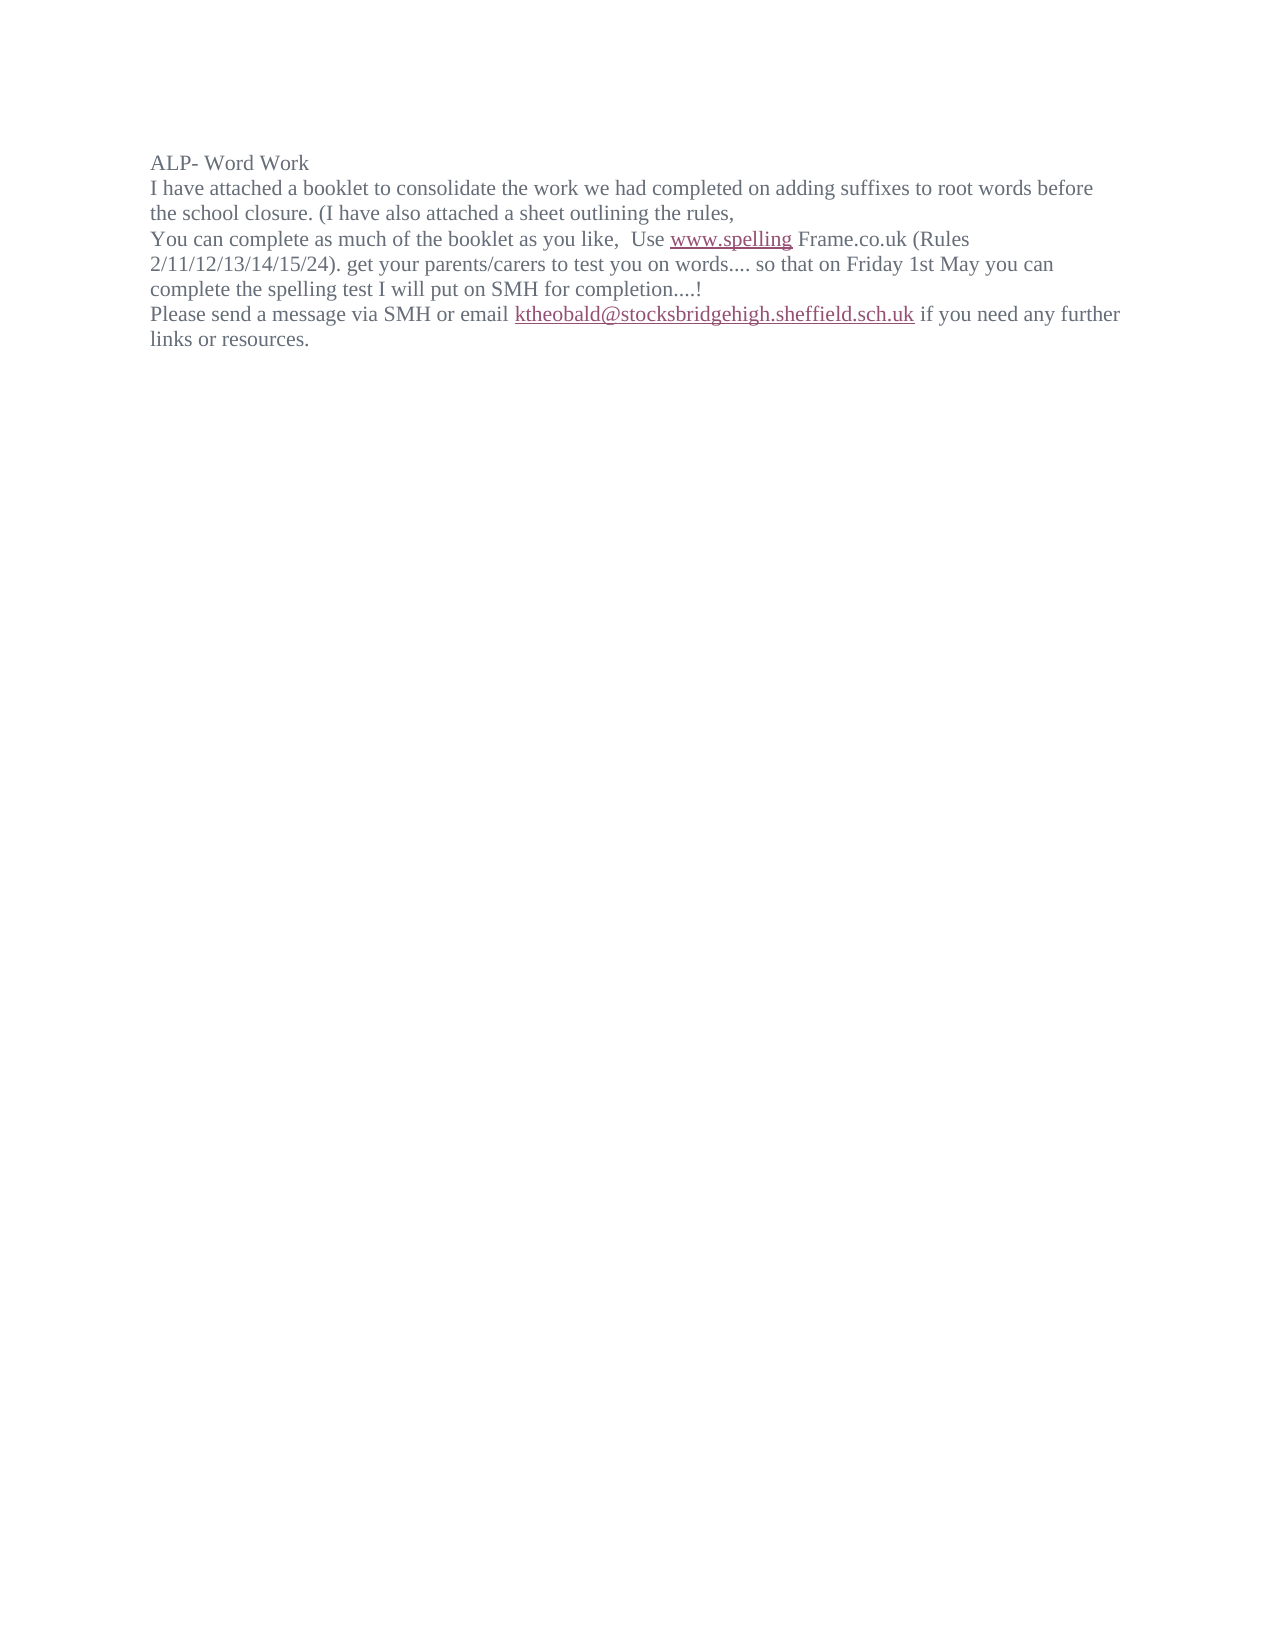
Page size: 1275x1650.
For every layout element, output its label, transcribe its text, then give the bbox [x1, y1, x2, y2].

text Please send a message via SMH or email ktheobald@stocksbridgehigh.sheffield.sch.uk if you need any further links or resources. [150, 301, 1125, 352]
text I have attached a booklet to consolidate the work we had completed on adding suffixes to root words before the school closure. (I have also attached a sheet outlining the rules, [150, 175, 1125, 226]
text ALP- Word Work [150, 150, 1125, 175]
text You can complete as much of the booklet as you like, Use www.spelling Frame.co.uk (Rules 2/11/12/13/14/15/24). get your parents/carers to test you on words.... so that on Friday 1st May you can complete the spelling test I will put on SMH for completion....! [150, 226, 1125, 301]
